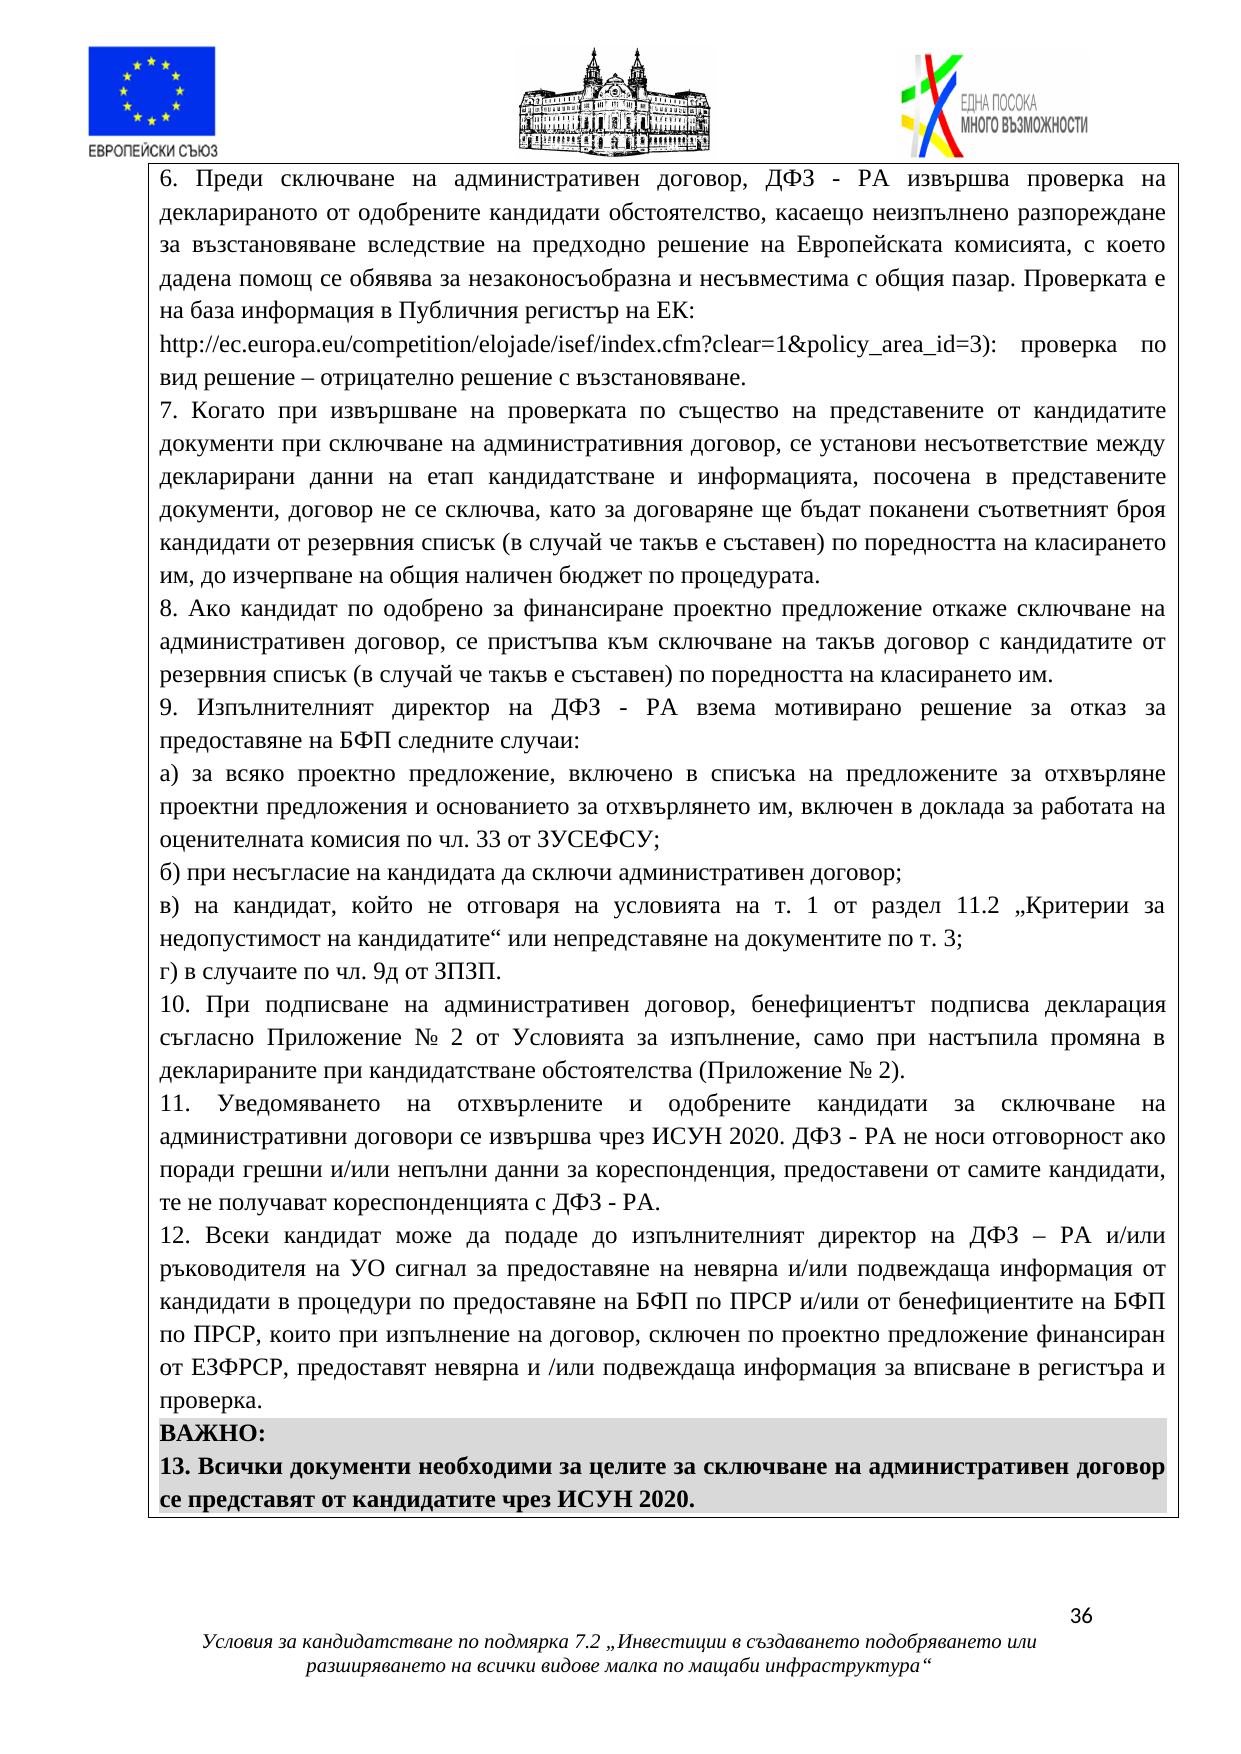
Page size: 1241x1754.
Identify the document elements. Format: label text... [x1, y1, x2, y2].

picture [88, 45, 219, 160]
picture [896, 50, 1090, 160]
picture [514, 44, 718, 160]
